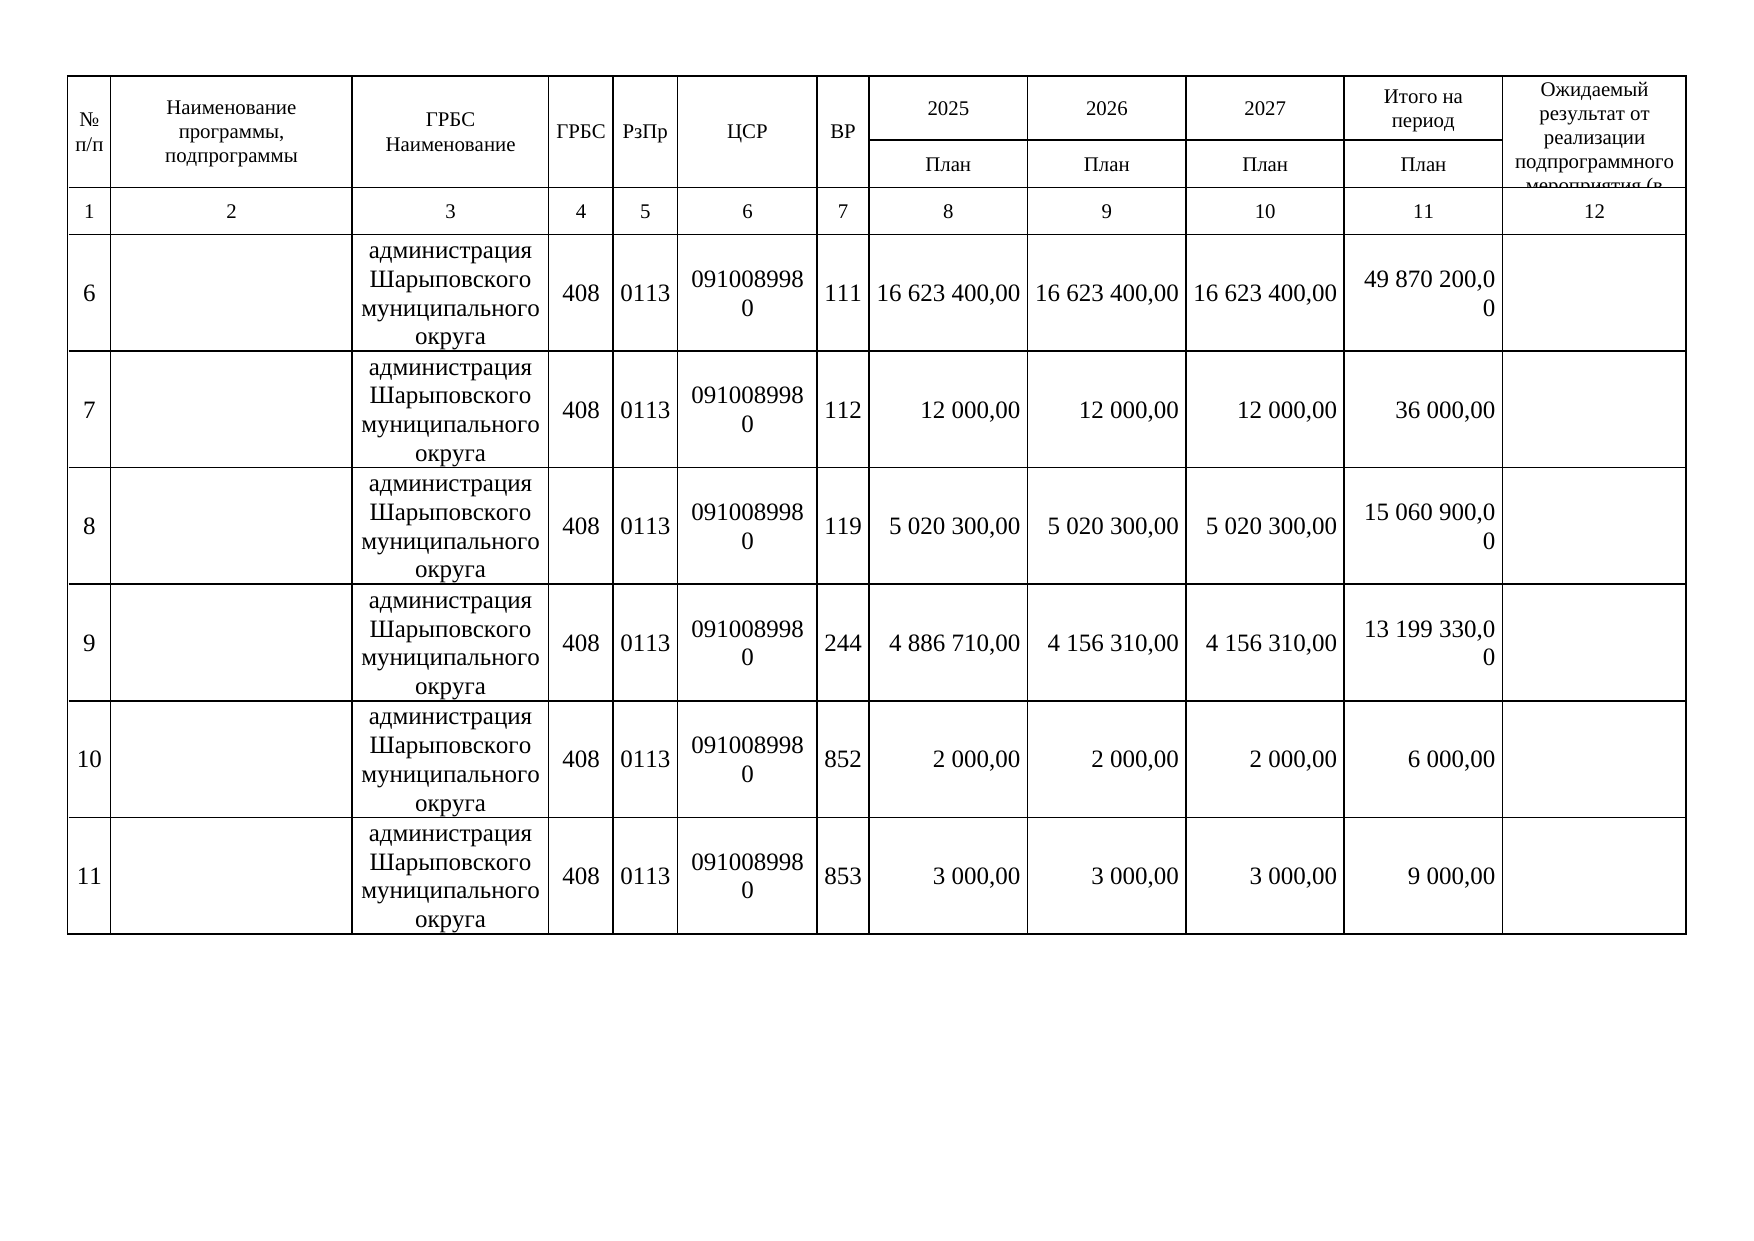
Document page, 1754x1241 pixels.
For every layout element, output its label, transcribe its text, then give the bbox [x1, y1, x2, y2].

table_cell администрация Шарыповского муниципального округа [353, 818, 548, 933]
table_cell администрация Шарыповского муниципального округа [353, 468, 548, 583]
table_cell 12 [1503, 188, 1685, 234]
table_cell 244 [818, 585, 868, 700]
table_cell 12 000,00 [1028, 352, 1185, 467]
table_cell 5 020 300,00 [870, 468, 1027, 583]
table_cell 3 000,00 [870, 818, 1027, 933]
table_header ГРБС [549, 77, 612, 186]
table_cell 4 156 310,00 [1028, 585, 1185, 700]
table_cell 0113 [614, 468, 677, 583]
table_cell 119 [818, 468, 868, 583]
table_cell 9 [68, 584, 110, 700]
table_cell [111, 235, 351, 350]
table_cell 0113 [614, 352, 677, 467]
table_cell 2 000,00 [870, 702, 1027, 816]
table_cell [111, 818, 351, 933]
table_cell 111 [818, 235, 868, 350]
table_cell 3 [353, 188, 548, 234]
table_cell 36 000,00 [1345, 352, 1502, 467]
table_cell 16 623 400,00 [1028, 235, 1185, 350]
table_header РзПр [614, 77, 677, 186]
table_cell 9 000,00 [1345, 818, 1502, 933]
table_cell 3 000,00 [1028, 818, 1185, 933]
table_cell План [870, 141, 1027, 186]
table_cell План [1187, 141, 1343, 186]
table_cell 9 [1028, 188, 1185, 234]
table_cell 10 [1187, 188, 1343, 234]
table_cell 853 [818, 818, 868, 933]
table_cell 11 [1345, 188, 1502, 234]
table_cell 7 [68, 351, 110, 467]
table_cell 0910089980 [678, 352, 816, 467]
table_cell 408 [549, 585, 612, 700]
table_cell 10 [68, 701, 110, 816]
table_cell 7 [818, 188, 868, 234]
table_cell [1503, 352, 1685, 467]
table_header ЦСР [678, 77, 816, 186]
table_cell 6 000,00 [1345, 702, 1502, 816]
table_cell 15 060 900,00 [1345, 468, 1502, 583]
table_cell 0113 [614, 235, 677, 350]
table_cell 0910089980 [678, 585, 816, 700]
table_cell 2 000,00 [1028, 702, 1185, 816]
table_cell 13 199 330,00 [1345, 585, 1502, 700]
table_header ВР [818, 77, 868, 186]
table_cell [111, 352, 351, 467]
table_cell 49 870 200,00 [1345, 235, 1502, 350]
table_cell План [1028, 141, 1185, 186]
table_cell 0910089980 [678, 235, 816, 350]
table_cell 0910089980 [678, 468, 816, 583]
table_cell [111, 585, 351, 700]
table_cell 16 623 400,00 [1187, 235, 1343, 350]
table_cell 5 020 300,00 [1028, 468, 1185, 583]
table_cell 408 [549, 352, 612, 467]
table_cell 0113 [614, 818, 677, 933]
table_cell 11 [68, 818, 110, 933]
table_cell 408 [549, 235, 612, 350]
table_cell 0113 [614, 702, 677, 816]
table_cell 408 [549, 818, 612, 933]
table_cell План [1345, 141, 1502, 186]
table_cell 0113 [614, 585, 677, 700]
table_cell [1503, 468, 1685, 583]
table_cell [111, 468, 351, 583]
table_header 2026 [1028, 77, 1185, 139]
table_cell 6 [678, 188, 816, 234]
table_header № п/п [68, 77, 110, 186]
table_cell 5 [614, 188, 677, 234]
table_cell [1503, 585, 1685, 700]
table_cell [111, 702, 351, 816]
table_header Итого на период [1345, 77, 1502, 139]
table_cell администрация Шарыповского муниципального округа [353, 585, 548, 700]
table_cell 8 [870, 188, 1027, 234]
table_cell 6 [68, 235, 110, 350]
table_cell 852 [818, 702, 868, 816]
table_cell 4 156 310,00 [1187, 585, 1343, 700]
table_cell 408 [549, 468, 612, 583]
table_cell 4 [549, 188, 612, 234]
table_cell администрация Шарыповского муниципального округа [353, 702, 548, 816]
table_header Наименование программы, подпрограммы [111, 77, 351, 186]
table_cell 2 000,00 [1187, 702, 1343, 816]
table_cell 112 [818, 352, 868, 467]
table_cell 3 000,00 [1187, 818, 1343, 933]
table_cell 5 020 300,00 [1187, 468, 1343, 583]
table_cell [1503, 235, 1685, 350]
table_header Ожидаемый результат от реализации подпрограммного мероприятия (в натуральном выражении) [1503, 77, 1685, 186]
table_cell 0910089980 [678, 702, 816, 816]
table_cell 0910089980 [678, 818, 816, 933]
table_cell [1503, 702, 1685, 816]
table_cell 16 623 400,00 [870, 235, 1027, 350]
table_cell 1 [68, 188, 110, 234]
table_cell 12 000,00 [1187, 352, 1343, 467]
table_cell 2 [111, 188, 351, 234]
table_cell [1503, 818, 1685, 933]
table_header 2027 [1187, 77, 1343, 139]
table_cell 4 886 710,00 [870, 585, 1027, 700]
table_cell администрация Шарыповского муниципального округа [353, 352, 548, 467]
table_header ГРБС Наименование [353, 77, 548, 186]
table_cell 8 [68, 468, 110, 583]
table_cell администрация Шарыповского муниципального округа [353, 235, 548, 350]
table_header 2025 [870, 77, 1027, 139]
table_cell 12 000,00 [870, 352, 1027, 467]
table_cell 408 [549, 702, 612, 816]
